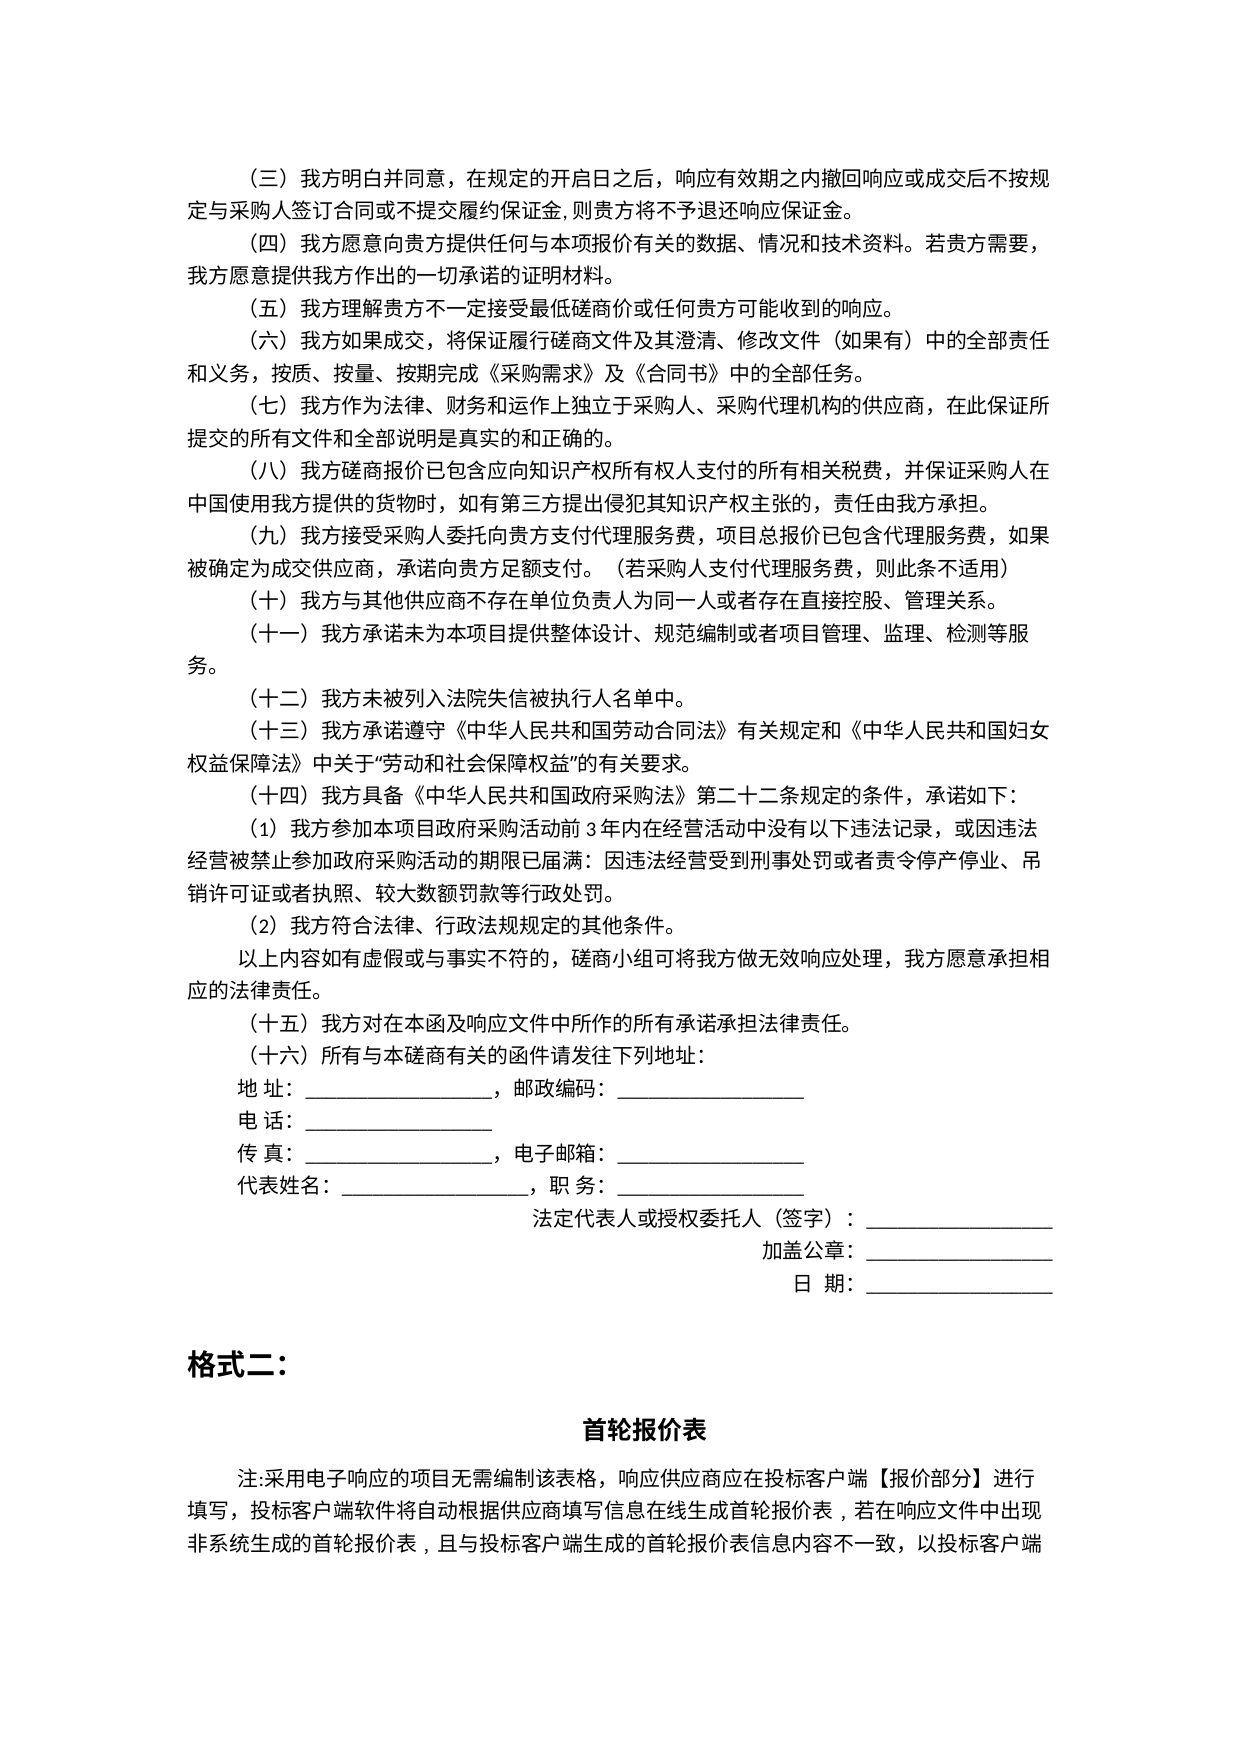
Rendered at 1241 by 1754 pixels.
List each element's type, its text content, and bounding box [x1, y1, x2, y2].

text 法定代表人或授权委托人（签字）：__________________ [187, 1202, 1053, 1234]
text （四）我方愿意向贵方提供任何与本项报价有关的数据、情况和技术资料。若贵方需要，我方愿意提供我方作出的一切承诺的证明材料。 [187, 227, 1053, 292]
text （十二）我方未被列入法院失信被执行人名单中。 [187, 682, 1053, 714]
text 日 期：__________________ [187, 1267, 1053, 1299]
text （十）我方与其他供应商不存在单位负责人为同一人或者存在直接控股、管理关系。 [187, 584, 1053, 617]
text （十五）我方对在本函及响应文件中所作的所有承诺承担法律责任。 [187, 1007, 1053, 1039]
text 以上内容如有虚假或与事实不符的，磋商小组可将我方做无效响应处理，我方愿意承担相应的法律责任。 [187, 942, 1053, 1007]
text （六）我方如果成交，将保证履行磋商文件及其澄清、修改文件（如果有）中的全部责任和义务，按质、按量、按期完成《采购需求》及《合同书》中的全部任务。 [187, 324, 1053, 389]
text 加盖公章：__________________ [187, 1234, 1053, 1267]
text （九）我方接受采购人委托向贵方支付代理服务费，项目总报价已包含代理服务费，如果被确定为成交供应商，承诺向贵方足额支付。（若采购人支付代理服务费，则此条不适用） [187, 519, 1053, 584]
text （十一）我方承诺未为本项目提供整体设计、规范编制或者项目管理、监理、检测等服务。 [187, 617, 1053, 682]
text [187, 1462, 1053, 1559]
text （十四）我方具备《中华人民共和国政府采购法》第二十二条规定的条件，承诺如下： [187, 779, 1053, 812]
text 代表姓名：__________________，职 务：__________________ [187, 1169, 1053, 1202]
text （1）我方参加本项目政府采购活动前3年内在经营活动中没有以下违法记录，或因违法经营被禁止参加政府采购活动的期限已届满：因违法经营受到刑事处罚或者责令停产停业、吊销许可证或者执照、较大数额罚款等行政处罚。 [187, 812, 1053, 909]
text 格式二： [187, 1332, 1053, 1397]
text （八）我方磋商报价已包含应向知识产权所有权人支付的所有相关税费，并保证采购人在中国使用我方提供的货物时，如有第三方提出侵犯其知识产权主张的，责任由我方承担。 [187, 454, 1053, 519]
text 首轮报价表 [187, 1397, 1053, 1462]
text （三）我方明白并同意，在规定的开启日之后，响应有效期之内撤回响应或成交后不按规定与采购人签订合同或不提交履约保证金, 则贵方将不予退还响应保证金。 [187, 162, 1053, 227]
text （十三）我方承诺遵守《中华人民共和国劳动合同法》有关规定和《中华人民共和国妇女权益保障法》中关于“劳动和社会保障权益”的有关要求。 [187, 714, 1053, 779]
text （十六）所有与本磋商有关的函件请发往下列地址： [187, 1039, 1053, 1072]
text 地 址：__________________，邮政编码：__________________ [187, 1072, 1053, 1104]
text （五）我方理解贵方不一定接受最低磋商价或任何贵方可能收到的响应。 [187, 292, 1053, 324]
text （七）我方作为法律、财务和运作上独立于采购人、采购代理机构的供应商，在此保证所提交的所有文件和全部说明是真实的和正确的。 [187, 389, 1053, 454]
text （2）我方符合法律、行政法规规定的其他条件。 [187, 909, 1053, 942]
text 电 话：__________________ [187, 1104, 1053, 1137]
text 传 真：__________________，电子邮箱：__________________ [187, 1137, 1053, 1169]
